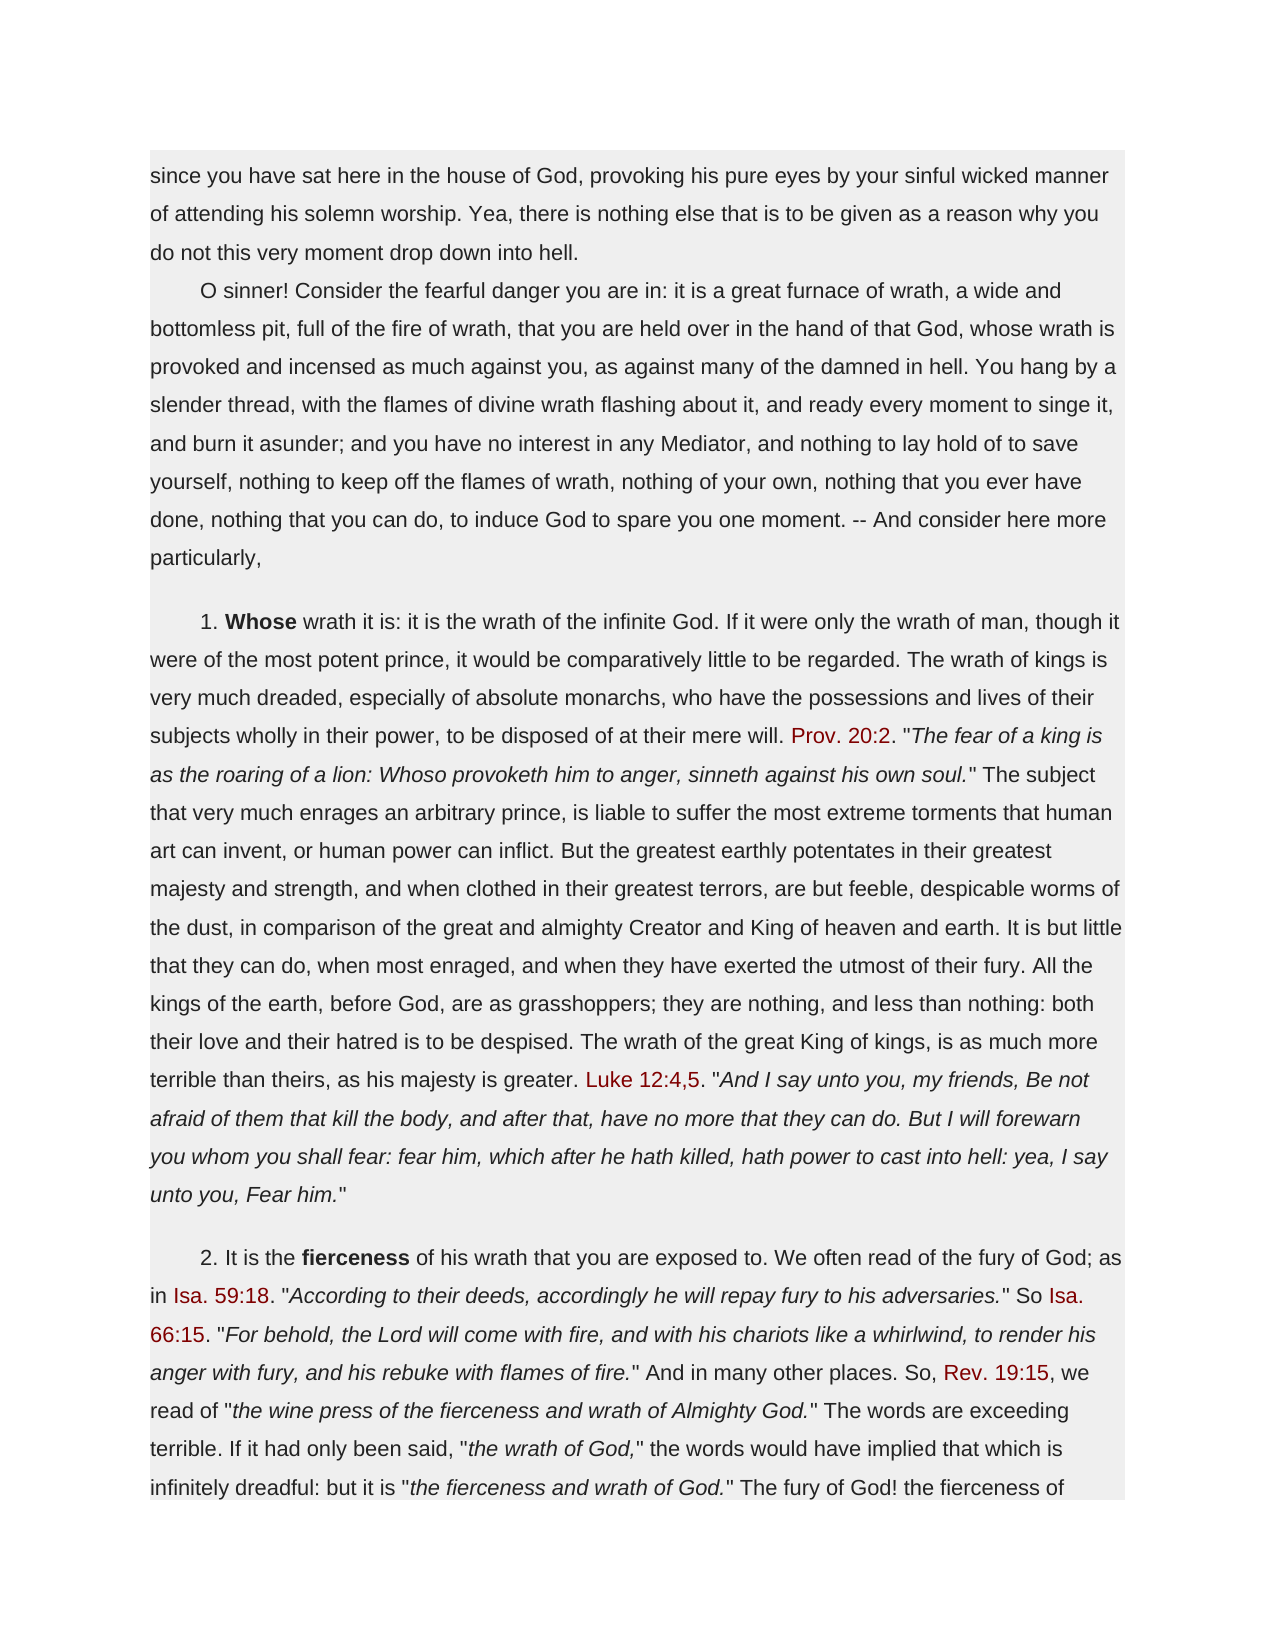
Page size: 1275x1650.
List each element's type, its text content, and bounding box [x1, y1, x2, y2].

list Whose wrath it is: it is the wrath of the infinite God. If it were only the wrath of man, though it were of the most potent prince, it would be comparatively little to be regarded. The wrath of kings is very much dreaded, especially of absolute monarchs, who have the possessions and lives of their subjects wholly in their power, to be disposed of at their mere will. Prov. 20:2. "The fear of a king is as the roaring of a lion: Whoso provoketh him to anger, sinneth against his own soul." The subject that very much enrages an arbitrary prince, is liable to suffer the most extreme torments that human art can invent, or human power can inflict. But the greatest earthly potentates in their greatest majesty and strength, and when clothed in their greatest terrors, are but feeble, despicable worms of the dust, in comparison of the great and almighty Creator and King of heaven and earth. It is but little that they can do, when most enraged, and when they have exerted the utmost of their fury. All the kings of the earth, before God, are as grasshoppers; they are nothing, and less than nothing: both their love and their hatred is to be despised. The wrath of the great King of kings, is as much more terrible than theirs, as his majesty is greater. Luke 12:4,5. "And I say unto you, my friends, Be not afraid of them that kill the body, and after that, have no more that they can do. But I will forewarn you whom you shall fear: fear him, which after he hath killed, hath power to cast into hell: yea, I say unto you, Fear him." [150, 596, 1125, 1207]
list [150, 1232, 1125, 1500]
text O sinner! Consider the fearful danger you are in: it is a great furnace of wrath, a wide and bottomless pit, full of the fire of wrath, that you are held over in the hand of that God, whose wrath is provoked and incensed as much against you, as against many of the damned in hell. You hang by a slender thread, with the flames of divine wrath flashing about it, and ready every moment to singe it, and burn it asunder; and you have no interest in any Mediator, and nothing to lay hold of to save yourself, nothing to keep off the flames of wrath, nothing of your own, nothing that you ever have done, nothing that you can do, to induce God to spare you one moment. -- And consider here more particularly, [150, 265, 1125, 571]
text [150, 150, 1125, 265]
